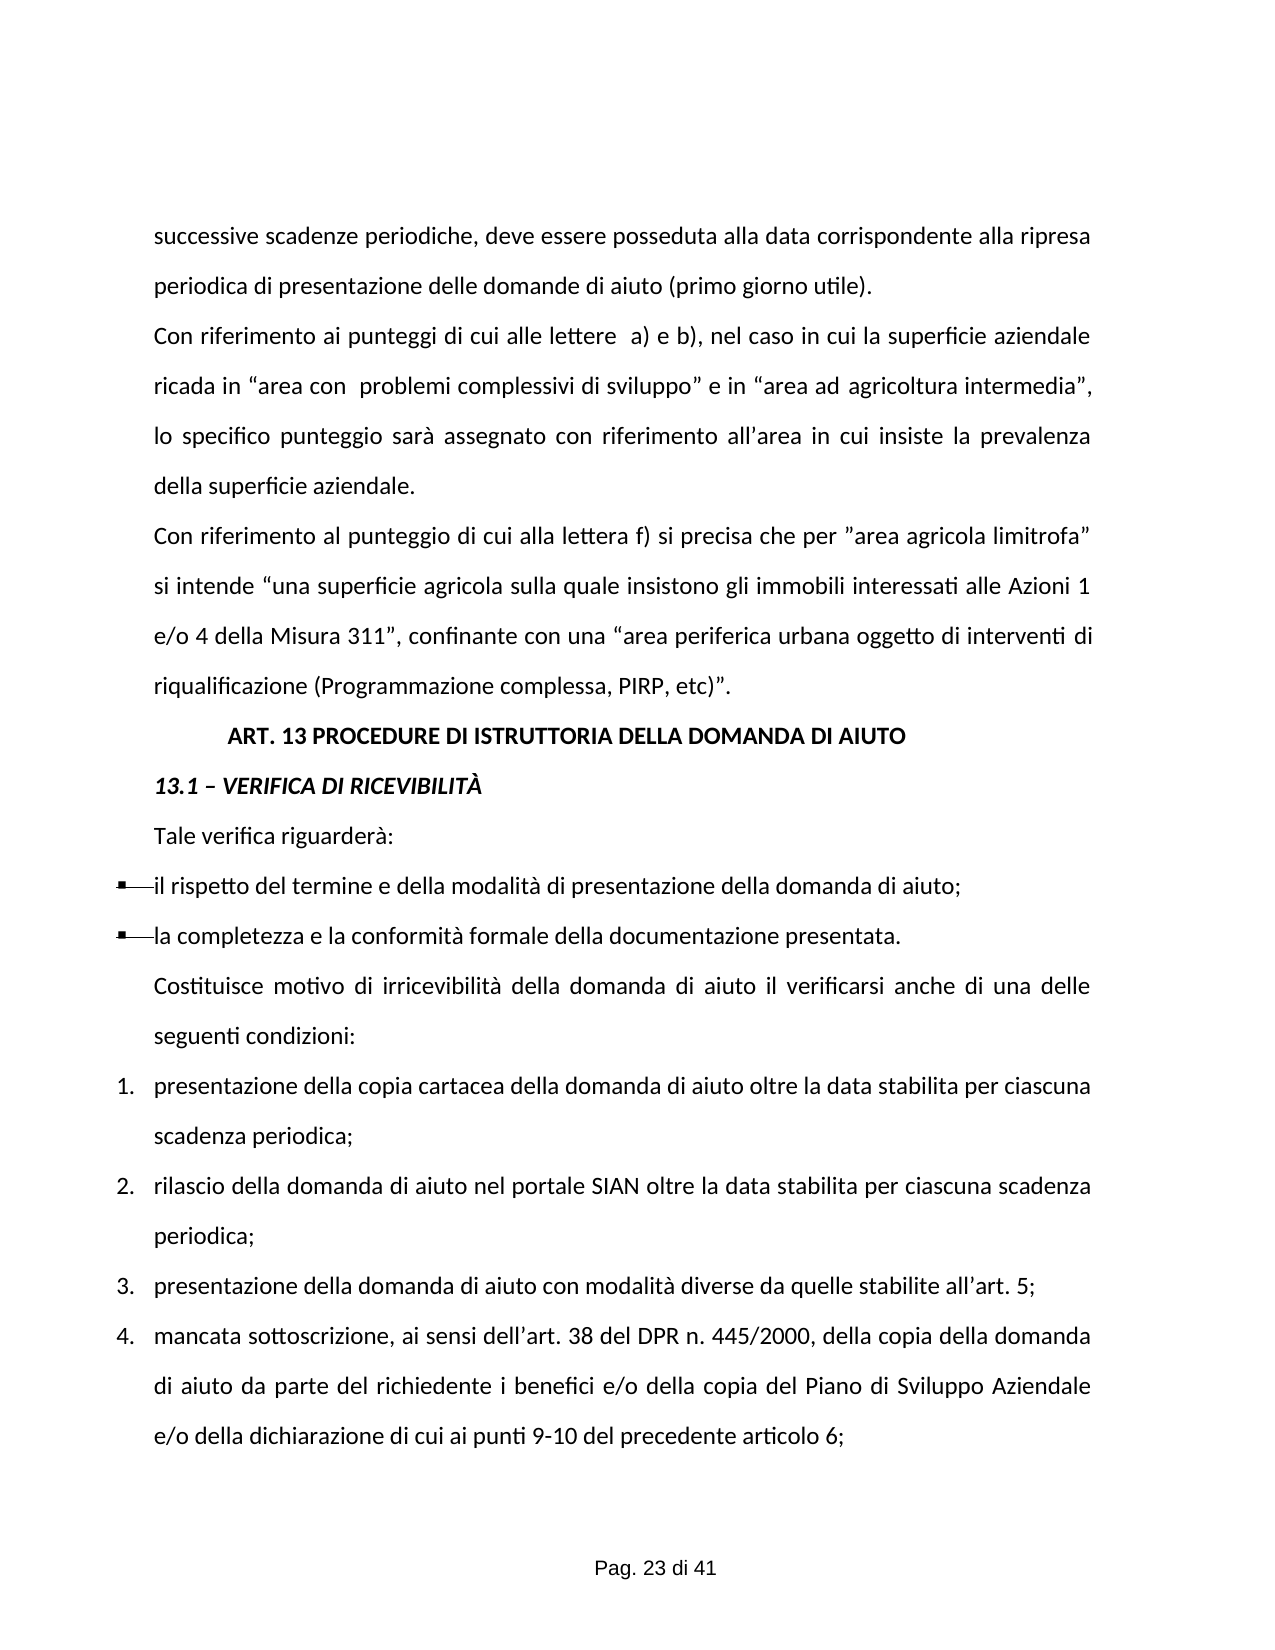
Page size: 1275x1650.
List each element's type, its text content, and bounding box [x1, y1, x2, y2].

list il rispetto del termine e della modalità di presentazione della domanda di aiuto; [116, 851, 1093, 901]
text Costituisce motivo di irricevibilità della domanda di aiuto il verificarsi anche di una delle seguenti condizioni: [153, 951, 1093, 1051]
list presentazione della copia cartacea della domanda di aiuto oltre la data stabilita per ciascuna scadenza periodica; [116, 1051, 1093, 1151]
text 13.1 – VERIFICA DI RICEVIBILITÀ [153, 751, 1093, 801]
text ART. 13 PROCEDURE DI ISTRUTTORIA DELLA DOMANDA DI AIUTO [153, 701, 1093, 751]
text Con riferimento al punteggio di cui alla lettera f) si precisa che per ”area agricola limitrofa” si intende “una superficie agricola sulla quale insistono gli immobili interessati alle Azioni 1 e/o 4 della Misura , confinante con una “area periferica urbana oggetto di interventi di riqualificazione (Programmazione complessa, PIRP, etc)”. [153, 501, 1093, 701]
text Con riferimento ai punteggi di cui alle lettere a) e b), nel caso in cui la superficie aziendale ricada in “area con problemi complessivi di sviluppo” e in “area ad agricoltura intermedia”, lo specifico punteggio sarà assegnato con riferimento all’area in cui insiste la prevalenza della superficie aziendale. [153, 301, 1093, 501]
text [153, 201, 1093, 301]
list la completezza e la conformità formale della documentazione presentata. [116, 901, 1093, 951]
text Tale verifica riguarderà: [153, 801, 1093, 851]
list mancata sottoscrizione, ai sensi dell’art. 38 del DPR n. 445/2000, della copia della domanda di aiuto da parte del richiedente i benefici e/o della copia del Piano di Sviluppo Aziendale e/o della dichiarazione di cui ai punti 9-10 del precedente articolo 6; [116, 1301, 1093, 1451]
list rilascio della domanda di aiuto nel portale SIAN oltre la data stabilita per ciascuna scadenza periodica; [116, 1151, 1093, 1251]
list presentazione della domanda di aiuto con modalità diverse da quelle stabilite all’art. 5; [116, 1251, 1093, 1301]
